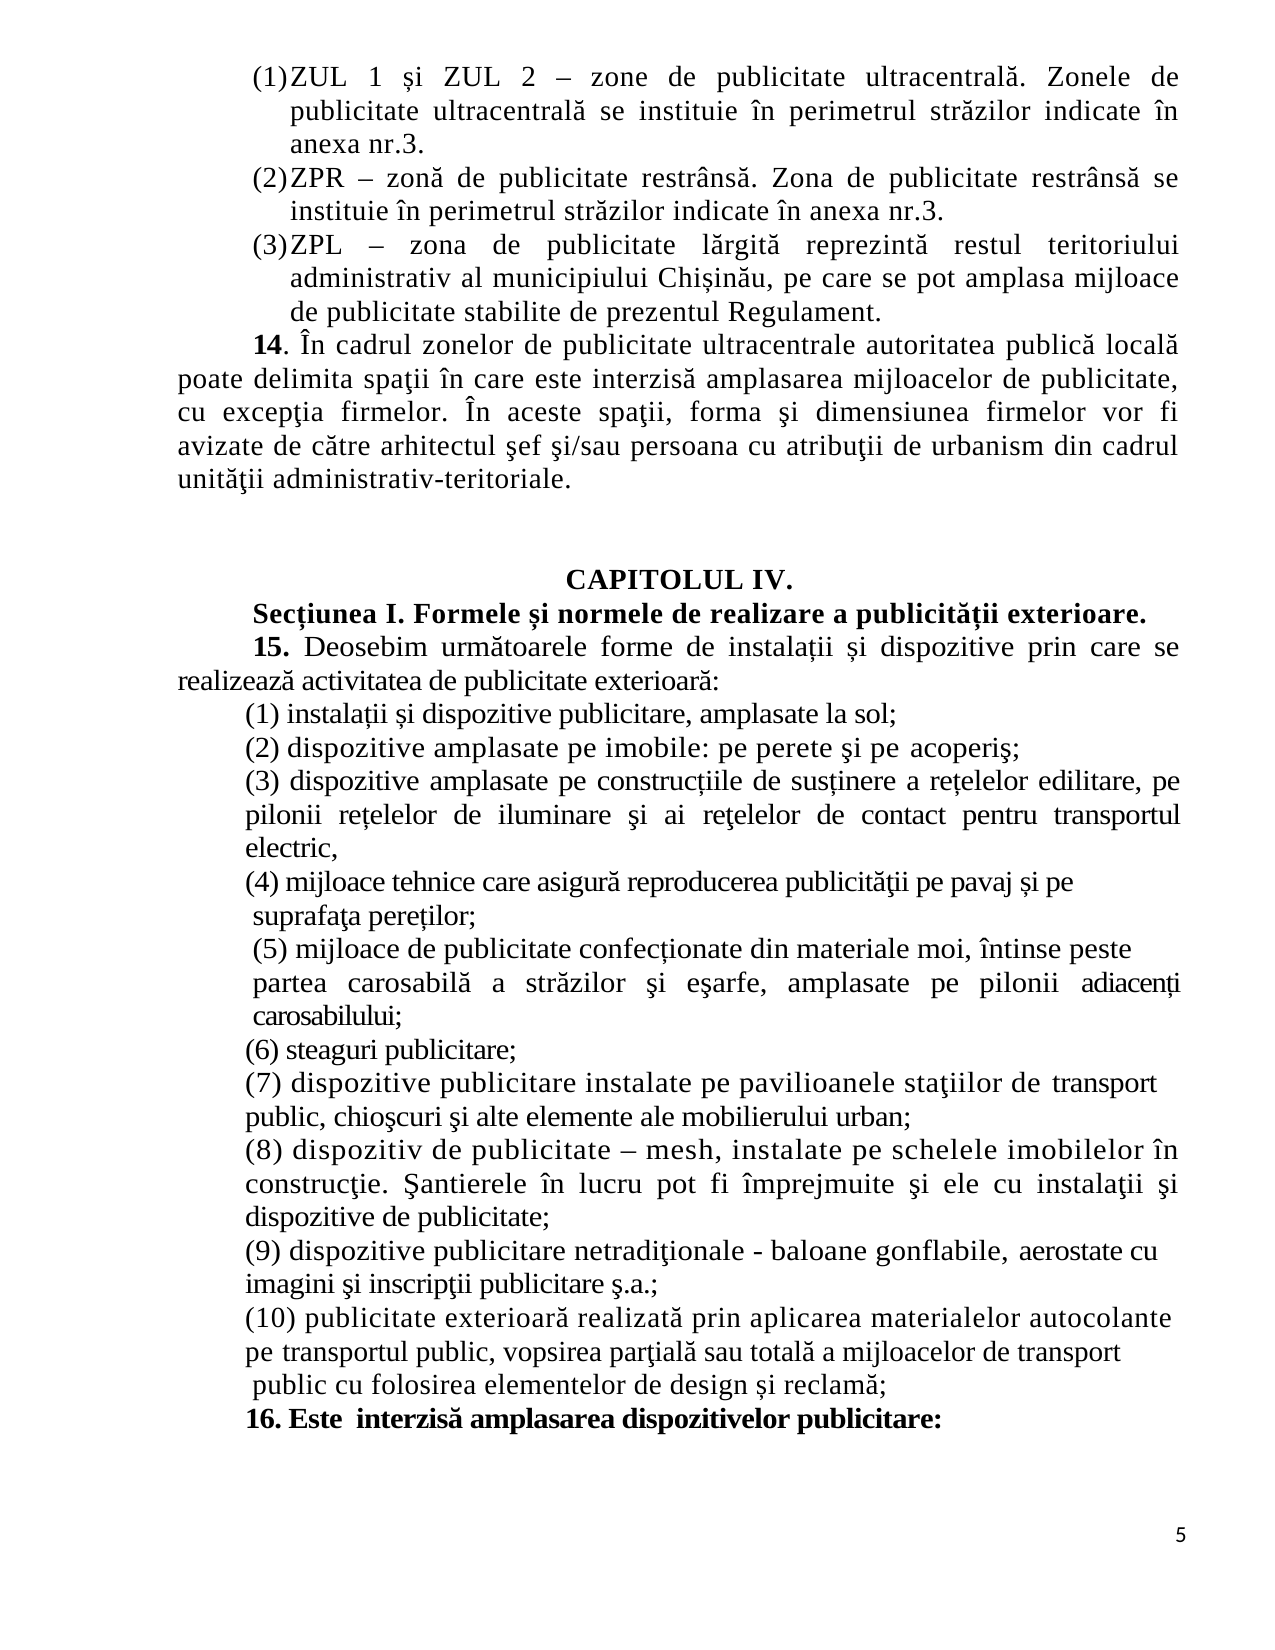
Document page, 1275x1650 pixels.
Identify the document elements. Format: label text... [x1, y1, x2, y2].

text 15. Deosebim următoarele forme de instalații și dispozitive prin care se realizează activitatea de publicitate exterioară: [177, 629, 1181, 696]
text suprafaţa pereților; [177, 898, 1181, 931]
text (6) steaguri publicitare; [177, 1032, 1181, 1065]
text public, chioşcuri şi alte elemente ale mobilierului urban; [177, 1099, 1181, 1132]
text (4) mijloace tehnice care asigură reproducerea publicităţii pe pavaj și pe [177, 864, 1181, 898]
text pe transportul public, vopsirea parţială sau totală a mijloacelor de transport [177, 1334, 1181, 1367]
text (10) publicitate exterioară realizată prin aplicarea materialelor autocolante [177, 1300, 1181, 1334]
text (1) instalații și dispozitive publicitare, amplasate la sol; [245, 696, 1181, 730]
list ZPR – zonă de publicitate restrânsă. Zona de publicitate restrânsă se instituie în perimetrul străzilor indicate în anexa nr.3. [252, 160, 1181, 227]
text (9) dispozitive publicitare netradiţionale - baloane gonflabile, aerostate cu [177, 1233, 1181, 1267]
text (8) dispozitiv de publicitate – mesh, instalate pe schelele imobilelor în construcţie. Şantierele în lucru pot fi împrejmuite şi ele cu instalaţii şi dispozitive de publicitate; [245, 1132, 1181, 1233]
text CAPITOLUL IV. [177, 562, 1181, 596]
text (2) dispozitive amplasate pe imobile: pe perete şi pe acoperiş; [245, 730, 1181, 763]
list ZPL – zona de publicitate lărgită reprezintă restul teritoriului administrativ al municipiului Chișinău, pe care se pot amplasa mijloace de publicitate stabilite de prezentul Regulament. [252, 227, 1181, 327]
text (5) mijloace de publicitate confecționate din materiale moi, întinse peste [252, 931, 1181, 965]
text public cu folosirea elementelor de design și reclamă; [177, 1367, 1181, 1401]
text (3) dispozitive amplasate pe construcțiile de susținere a rețelelor edilitare, pe pilonii rețelelor de iluminare şi ai reţelelor de contact pentru transportul electric, [245, 763, 1181, 864]
text (7) dispozitive publicitare instalate pe pavilioanele staţiilor de transport [177, 1065, 1181, 1099]
text partea carosabilă a străzilor şi eşarfe, amplasate pe pilonii adiacenți carosabilului; [252, 965, 1181, 1032]
list ZUL 1 și ZUL 2 – zone de publicitate ultracentrală. Zonele de publicitate ultracentrală se instituie în perimetrul străzilor indicate în anexa nr.3. [252, 59, 1181, 160]
text imagini şi inscripţii publicitare ş.a.; [177, 1267, 1181, 1300]
text Secțiunea I. Formele și normele de realizare a publicității exterioare. [177, 596, 1181, 629]
text 16. Este interzisă amplasarea dispozitivelor publicitare: [177, 1401, 1181, 1434]
text 14. În cadrul zonelor de publicitate ultracentrale autoritatea publică locală poate delimita spaţii în care este interzisă amplasarea mijloacelor de publicitate, cu excepţia firmelor. În aceste spaţii, forma şi dimensiunea firmelor vor fi avizate de către arhitectul şef şi/sau persoana cu atribuţii de urbanism din cadrul unităţii administrativ-teritoriale. [177, 327, 1181, 495]
